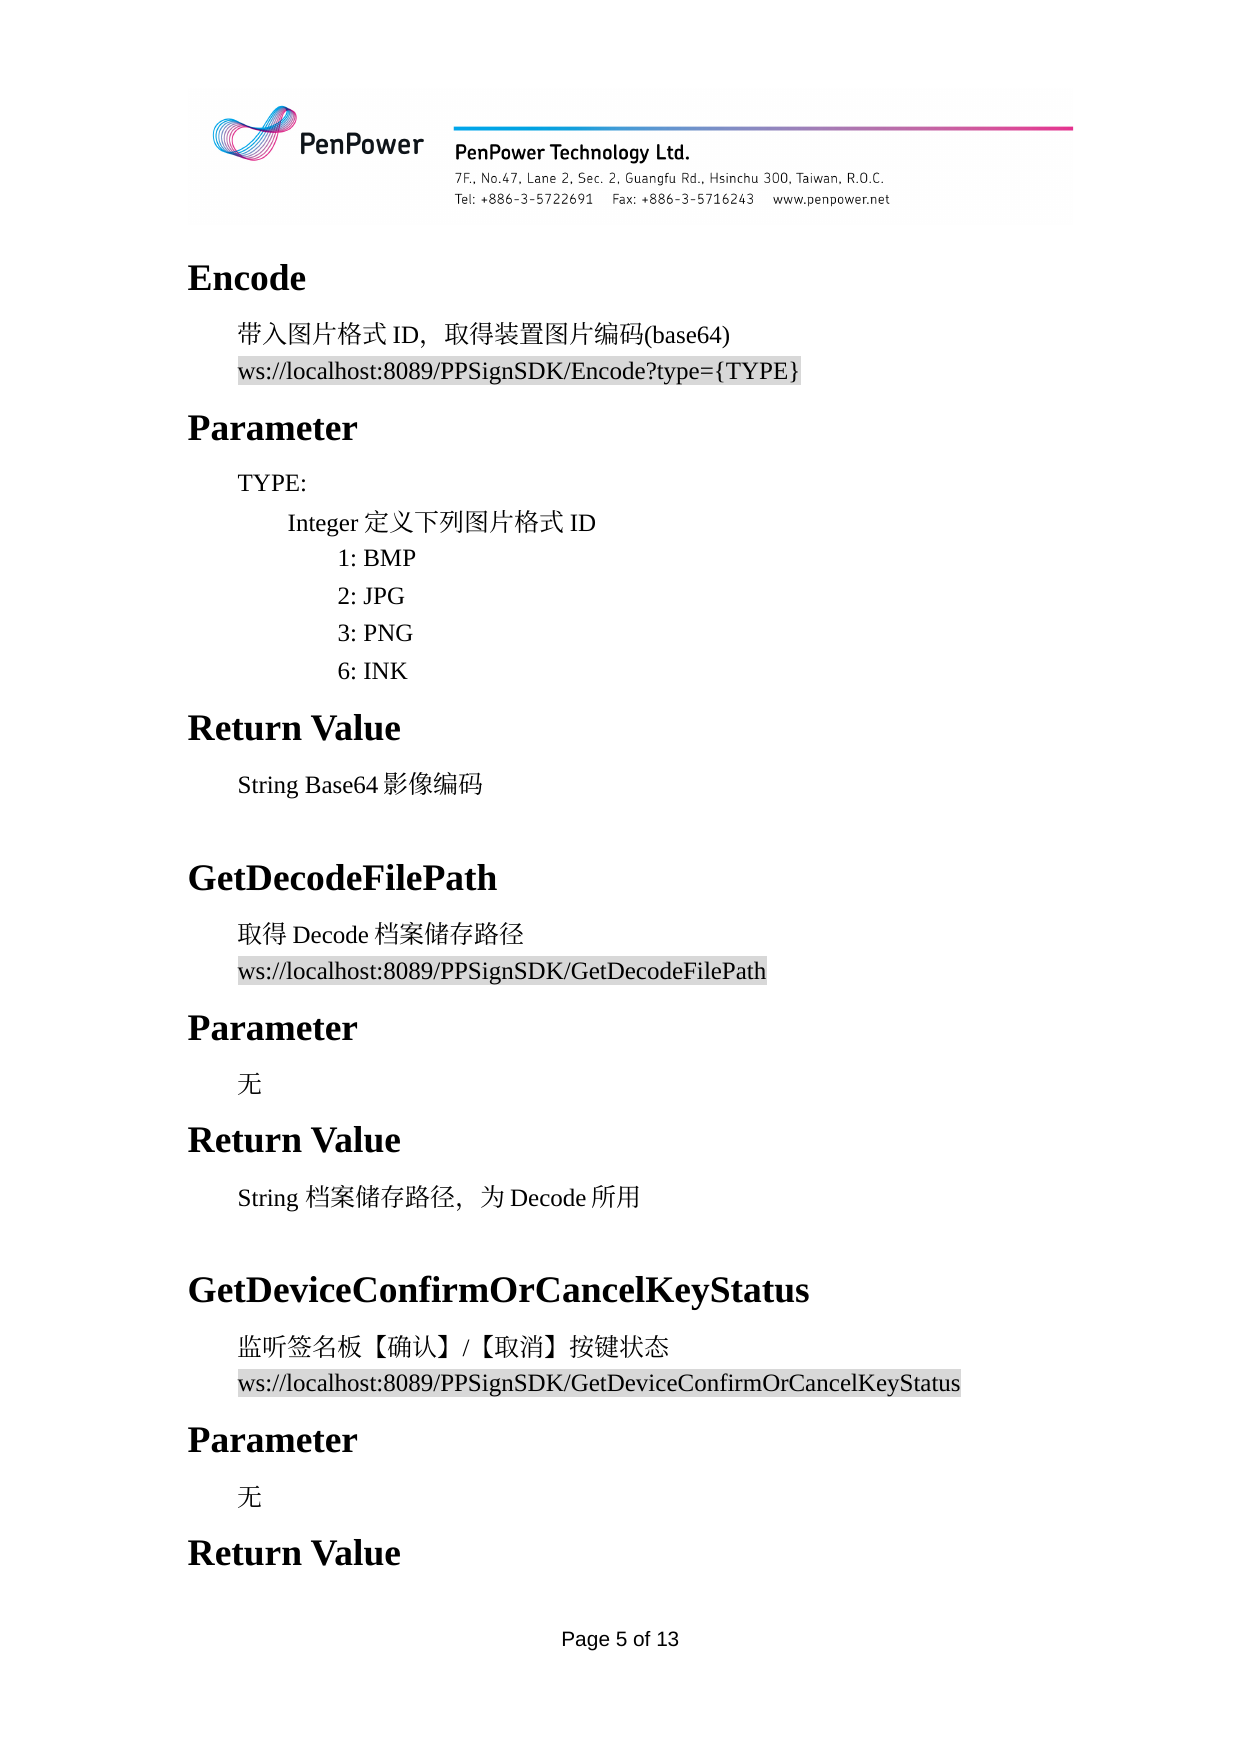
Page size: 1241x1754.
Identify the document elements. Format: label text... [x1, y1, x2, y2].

text Encode [187, 239, 1053, 314]
text TYPE: Integer 定义下列图片格式ID [187, 464, 1053, 539]
text ws://localhost:8089/PPSignSDK/GetDecodeFilePath [187, 952, 1053, 989]
text 1: BMP [287, 539, 1053, 577]
text GetDeviceConfirmOrCancelKeyStatus [187, 1252, 1053, 1327]
text 监听签名板【确认】/【取消】按键状态 [187, 1327, 1053, 1364]
text 无 [187, 1477, 1053, 1514]
text 带入图片格式ID，取得装置图片编码(base64) [187, 314, 1053, 352]
text 2: JPG [287, 577, 1053, 614]
text Parameter [187, 389, 1053, 464]
text 取得Decode档案储存路径 [187, 914, 1053, 952]
text 3: PNG [287, 614, 1053, 652]
text ws://localhost:8089/PPSignSDK/GetDeviceConfirmOrCancelKeyStatus [187, 1364, 1053, 1402]
text Return Value [187, 1102, 1053, 1177]
text Parameter [187, 989, 1053, 1064]
text GetDecodeFilePath [187, 839, 1053, 914]
text String 档案储存路径，为Decode所用 [187, 1177, 1053, 1214]
text Parameter [187, 1402, 1053, 1477]
text Return Value [187, 689, 1053, 764]
text 6: INK [287, 652, 1053, 689]
text Return Value [187, 1514, 1053, 1589]
picture [187, 88, 1074, 225]
text String Base64影像编码 [187, 764, 1053, 802]
text ws://localhost:8089/PPSignSDK/Encode?type={TYPE} [187, 352, 1053, 389]
text 无 [187, 1064, 1053, 1102]
